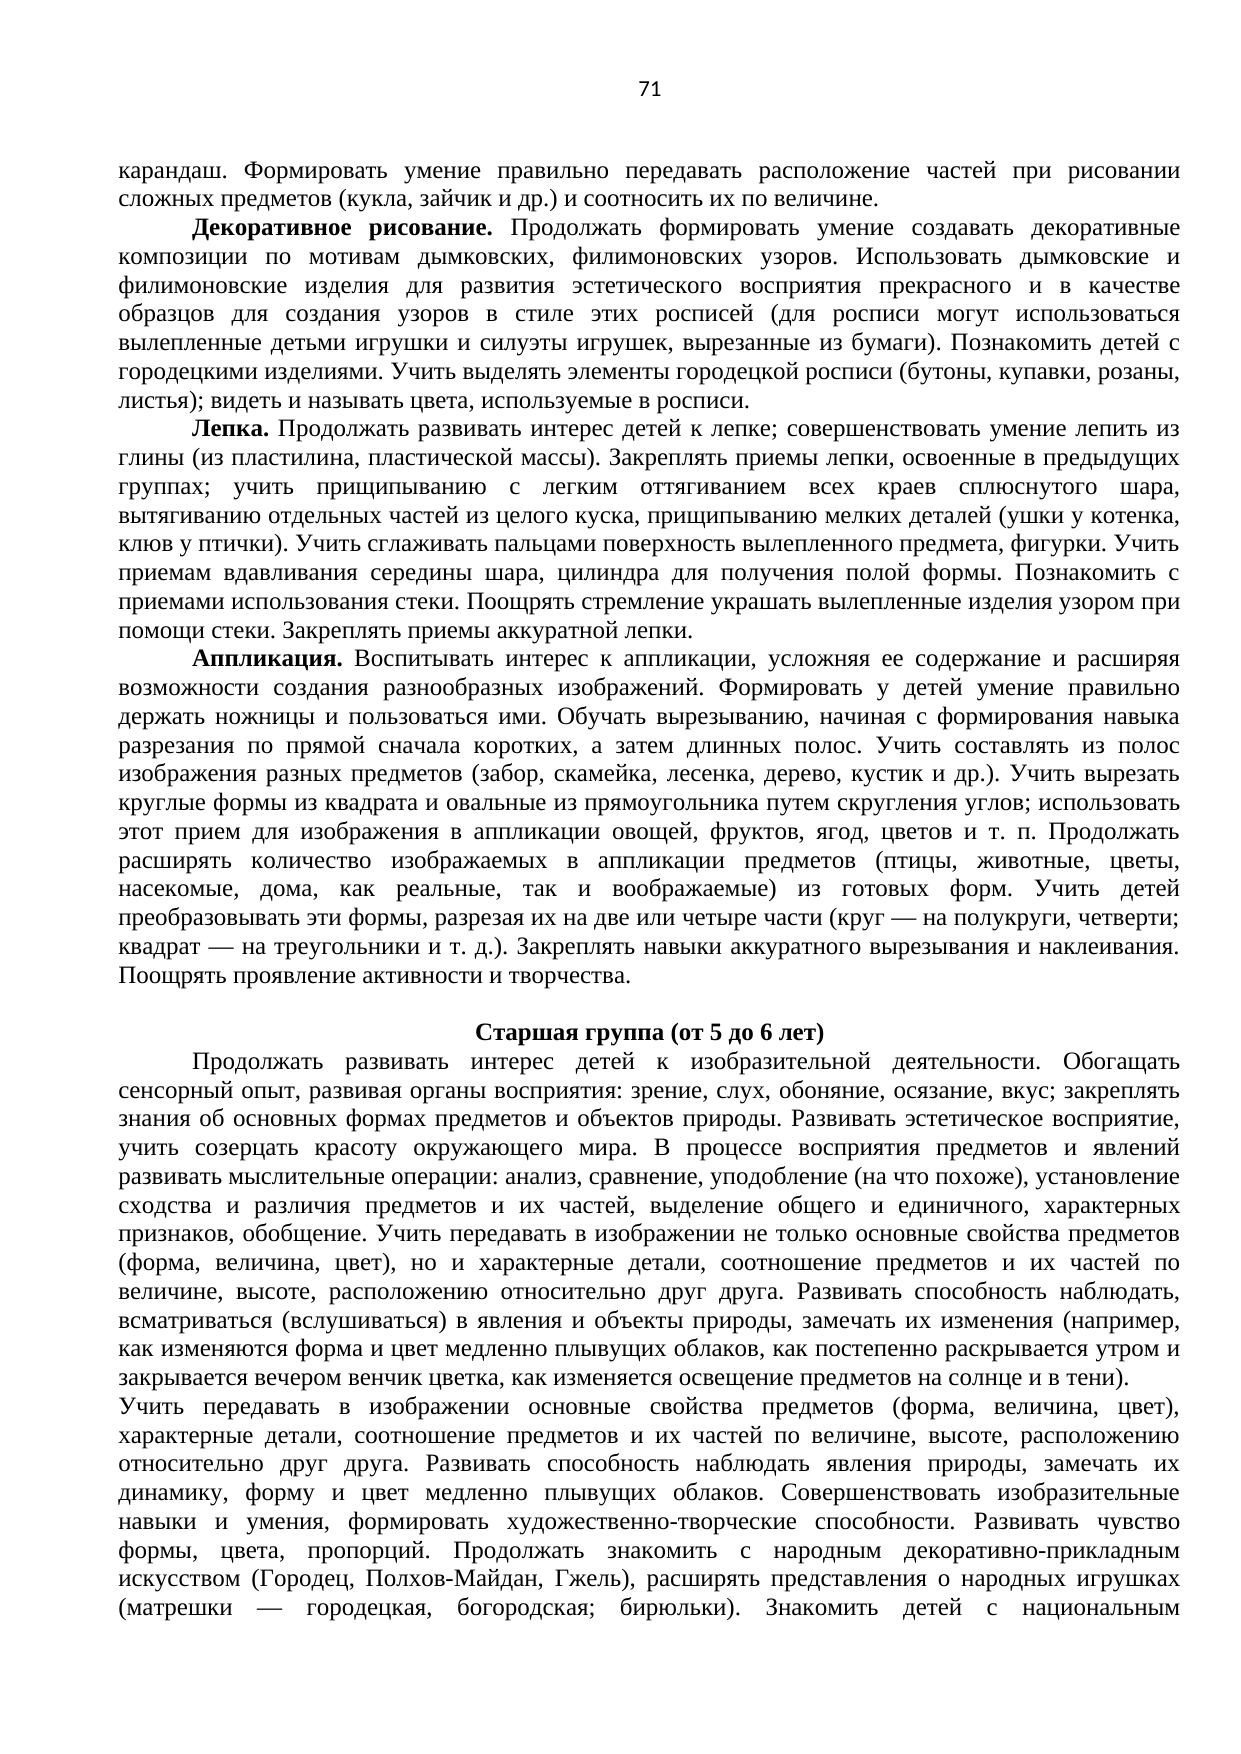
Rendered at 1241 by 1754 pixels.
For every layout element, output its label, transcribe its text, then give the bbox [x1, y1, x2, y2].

text Продолжать развивать интерес детей к изобразительной деятельности. Обогащать сенсорный опыт, развивая органы восприятия: зрение, слух, обоняние, осязание, вкус; закреплять знания об основных формах предметов и объектов природы. Развивать эстетическое восприятие, учить созерцать красоту окружающего мира. В процессе восприятия предметов и явлений развивать мыслительные операции: анализ, сравнение, уподобление (на что похоже), установление сходства и различия предметов и их частей, выделение общего и единичного, характерных признаков, обобщение. Учить передавать в изображении не только основные свойства предметов (форма, величина, цвет), но и характерные детали, соотношение предметов и их частей по величине, высоте, расположению относительно друг друга. Развивать способность наблюдать, всматриваться (вслушиваться) в явления и объекты природы, замечать их изменения (например, как изменяются форма и цвет медленно плывущих облаков, как постепенно раскрывается утром и закрывается вечером венчик цветка, как изменяется освещение предметов на солнце и в тени). [118, 1046, 1181, 1391]
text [118, 155, 1181, 212]
text Декоративное рисование. Продолжать формировать умение создавать декоративные композиции по мотивам дымковских, филимоновских узоров. Использовать дымковские и филимоновские изделия для развития эстетического восприятия прекрасного и в качестве образцов для создания узоров в стиле этих росписей (для росписи могут использоваться вылепленные детьми игрушки и силуэты игрушек, вырезанные из бумаги). Познакомить детей с городецкими изделиями. Учить выделять элементы городецкой росписи (бутоны, купавки, розаны, листья); видеть и называть цвета, используемые в росписи. [118, 212, 1181, 413]
text Лепка. Продолжать развивать интерес детей к лепке; совершенствовать умение лепить из глины (из пластилина, пластической массы). Закреплять приемы лепки, освоенные в предыдущих группах; учить прищипыванию с легким оттягиванием всех краев сплюснутого шара, вытягиванию отдельных частей из целого куска, прищипыванию мелких деталей (ушки у котенка, клюв у птички). Учить сглаживать пальцами поверхность вылепленного предмета, фигурки. Учить приемам вдавливания середины шара, цилиндра для получения полой формы. Познакомить с приемами использования стеки. Поощрять стремление украшать вылепленные изделия узором при помощи стеки. Закреплять приемы аккуратной лепки. [118, 413, 1181, 643]
text Аппликация. Воспитывать интерес к аппликации, усложняя ее содержание и расширяя возможности создания разнообразных изображений. Формировать у детей умение правильно держать ножницы и пользоваться ими. Обучать вырезыванию, начиная с формирования навыка разрезания по прямой сначала коротких, а затем длинных полос. Учить составлять из полос изображения разных предметов (забор, скамейка, лесенка, дерево, кустик и др.). Учить вырезать круглые формы из квадрата и овальные из прямоугольника путем скругления углов; использовать этот прием для изображения в аппликации овощей, фруктов, ягод, цветов и т. п. Продолжать расширять количество изображаемых в аппликации предметов (птицы, животные, цветы, насекомые, дома, как реальные, так и воображаемые) из готовых форм. Учить детей преобразовывать эти формы, разрезая их на две или четыре части (круг — на полукруги, четверти; квадрат — на треугольники и т. д.). Закреплять навыки аккуратного вырезывания и наклеивания. Поощрять проявление активности и творчества. [118, 643, 1181, 988]
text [118, 1391, 1181, 1621]
text Старшая группа (от 5 до 6 лет) [118, 1017, 1181, 1046]
